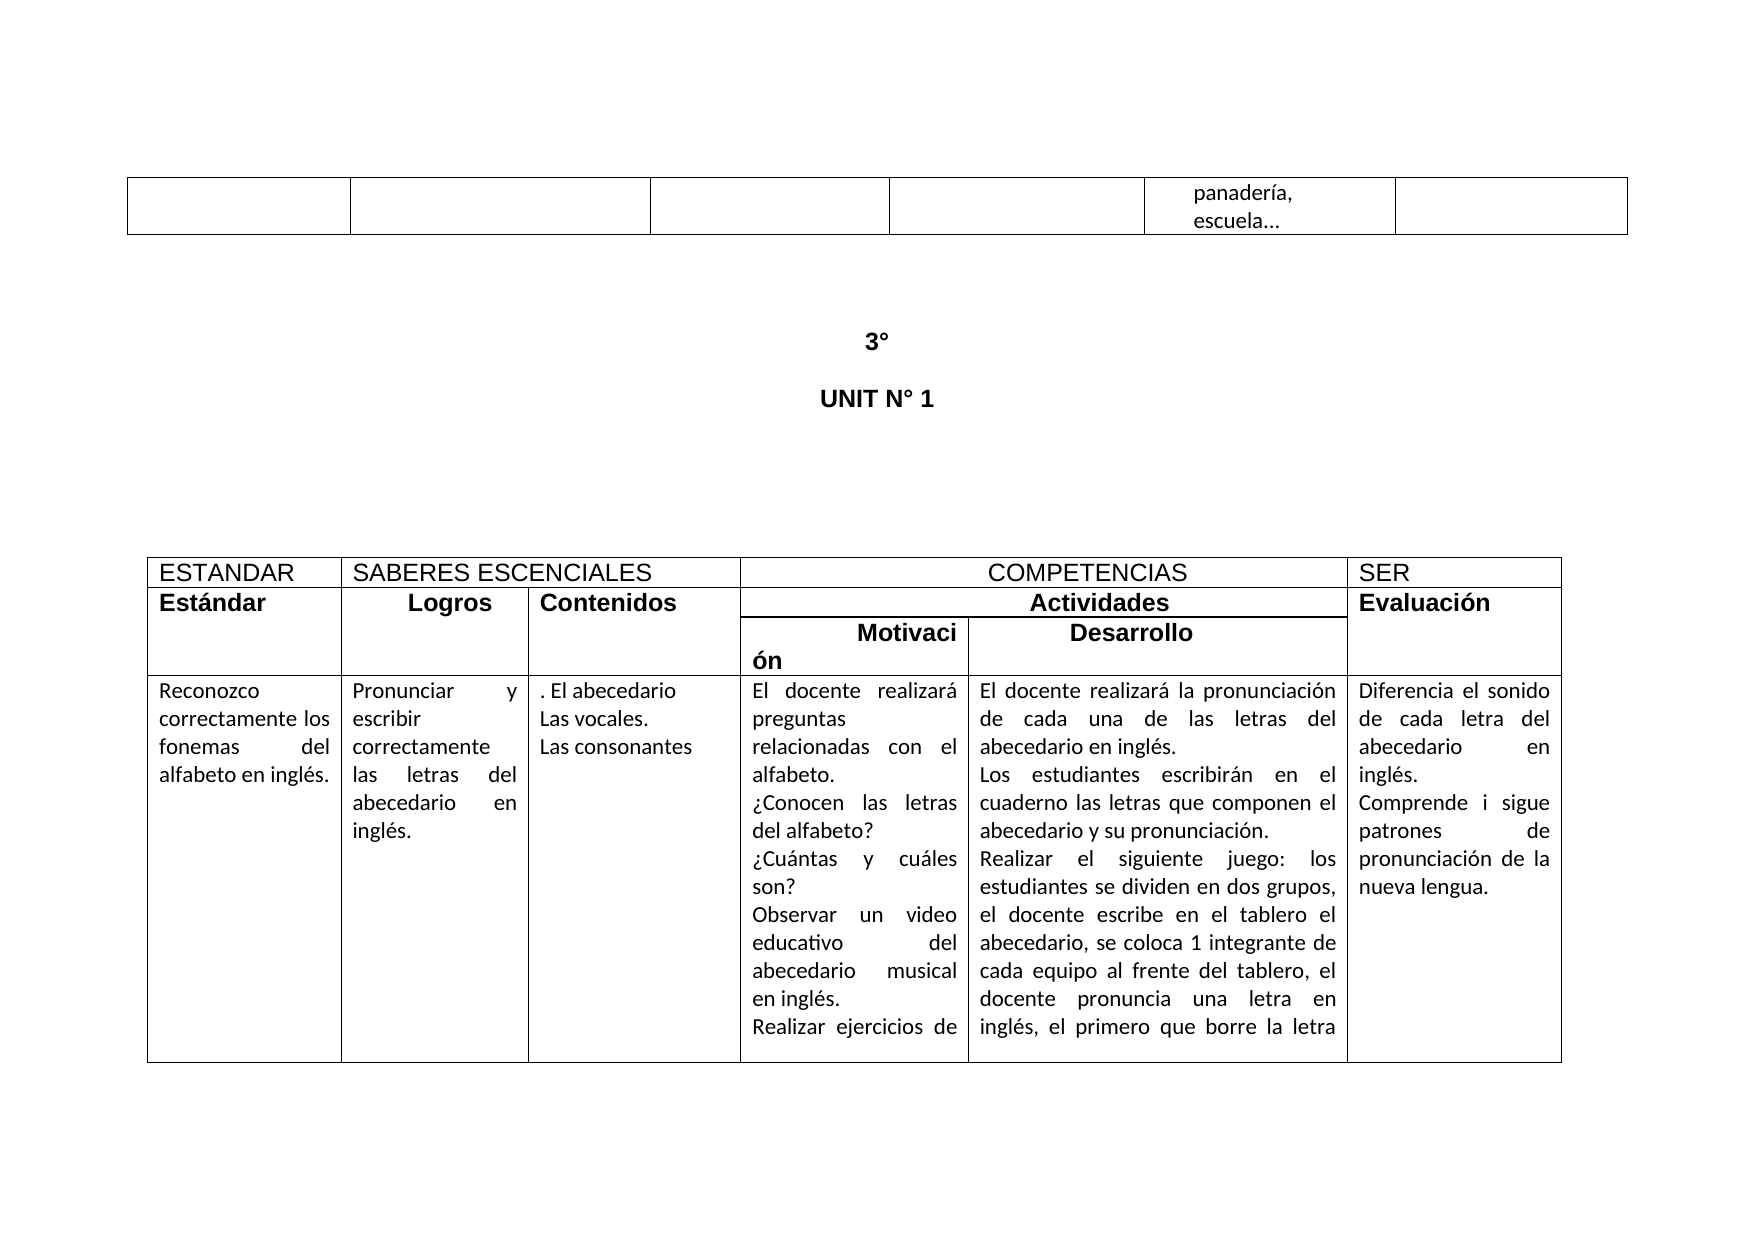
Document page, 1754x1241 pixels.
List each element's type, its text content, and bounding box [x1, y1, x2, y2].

table_header ESTANDAR [148, 558, 341, 587]
table_cell Desarrollo [969, 618, 1347, 675]
table_cell Contenidos [529, 588, 740, 675]
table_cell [1396, 178, 1627, 234]
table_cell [1145, 178, 1395, 234]
table_cell Logros [342, 588, 528, 675]
table_header SER [1348, 558, 1561, 587]
table_cell Actividades [741, 588, 1347, 616]
table_cell Motivación [741, 618, 968, 675]
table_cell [148, 676, 341, 1062]
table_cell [529, 676, 740, 1062]
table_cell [969, 676, 1347, 1062]
table_header SABERES ESCENCIALES [342, 558, 740, 587]
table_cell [351, 178, 650, 234]
table_cell Estándar [148, 588, 341, 675]
text UNIT N° 1 [148, 384, 1606, 413]
text 3° [148, 327, 1606, 356]
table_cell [741, 676, 968, 1062]
table_cell Evaluación [1348, 588, 1561, 675]
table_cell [342, 676, 528, 1062]
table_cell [651, 178, 889, 234]
table_header COMPETENCIAS [741, 558, 1347, 587]
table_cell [890, 178, 1144, 234]
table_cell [1348, 676, 1561, 1062]
